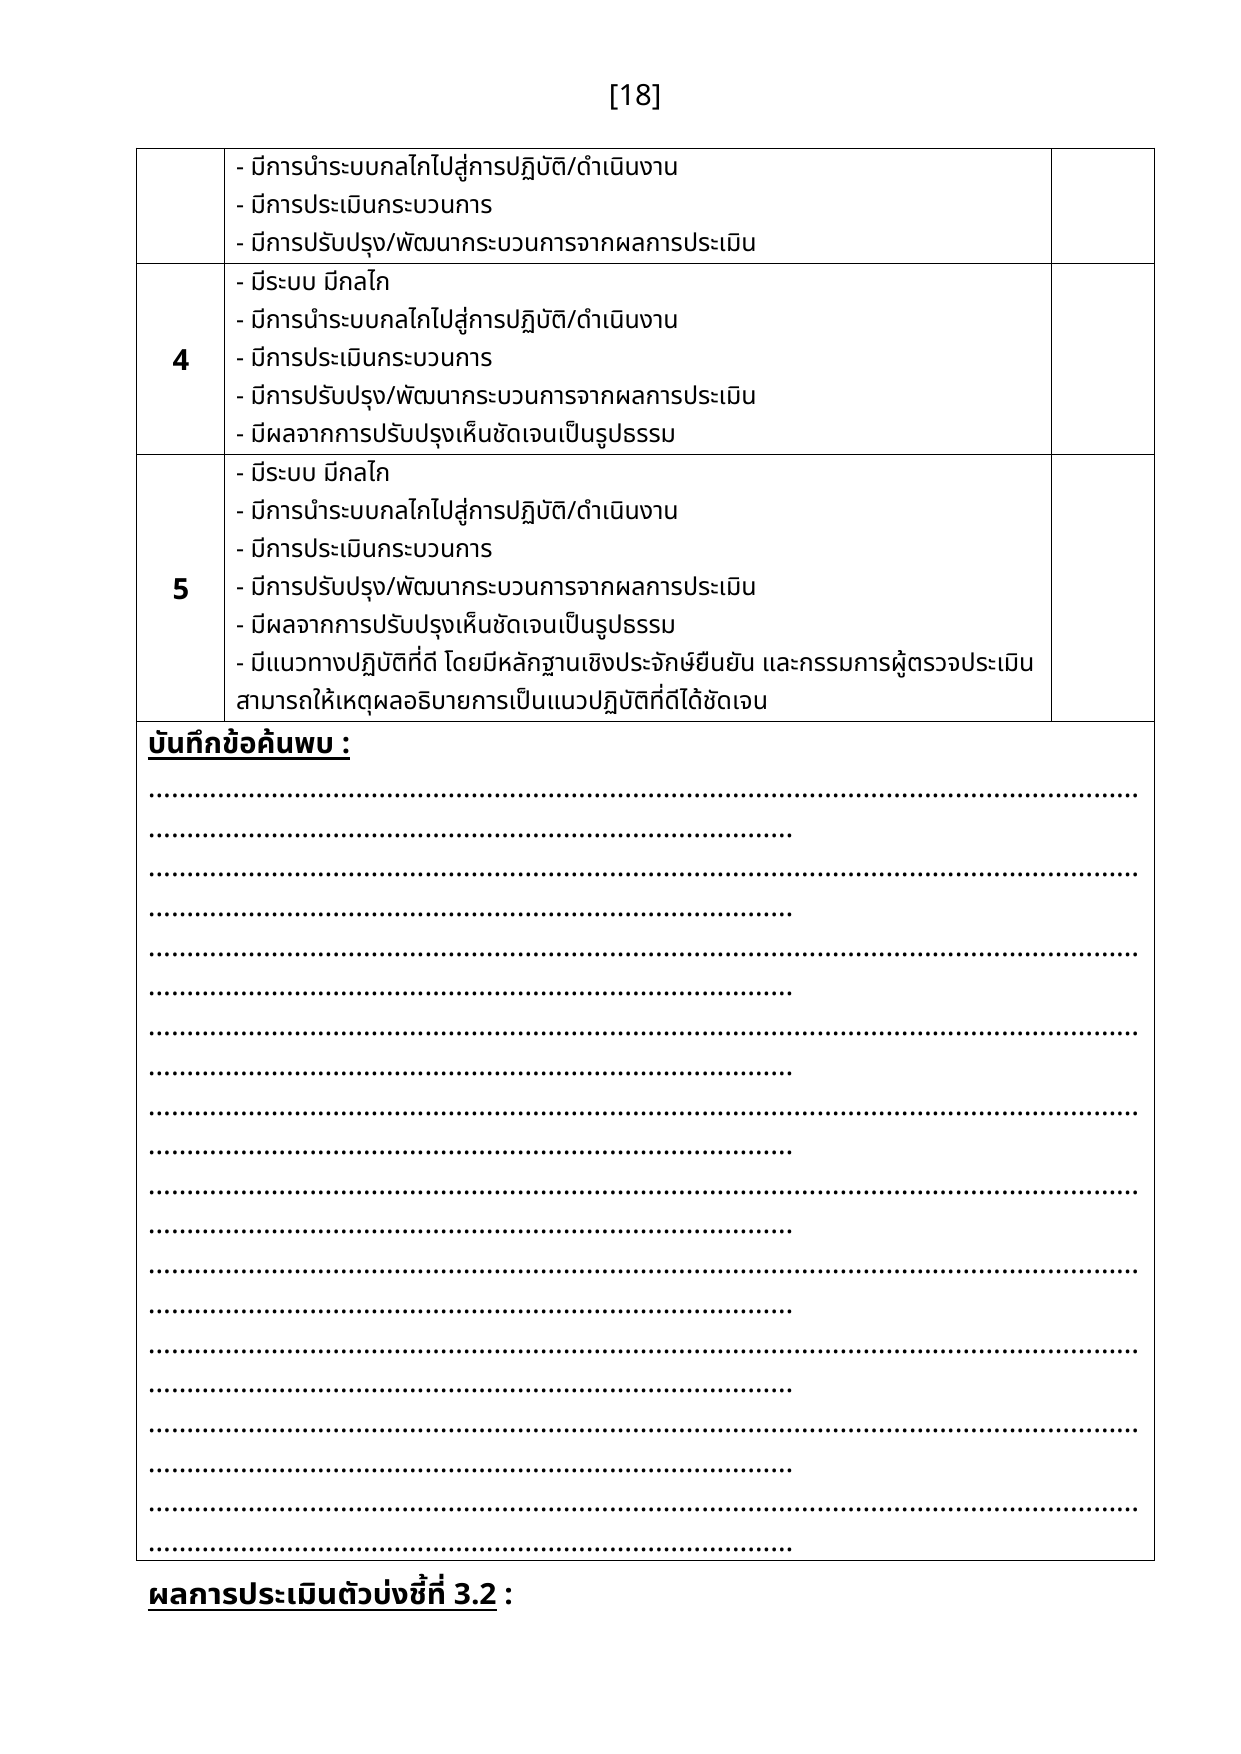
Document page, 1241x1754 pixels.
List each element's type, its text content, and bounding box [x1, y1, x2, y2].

table_cell บันทึกข้อค้นพบ : …………………………………………………………………………………………………………………………………………………………………………………………… …………………………………………………………………………………………………………………………………………………………………………………………… …………………………………………………………………………………………………………………………………………………………………………………………… …………………………………………………………………………………………………………………………………………………………………………………………… …………………………………………………………………………………………………………………………………………………………………………………………… …………………………………………………………………………………………………………………………………………………………………………………………… …………………………………………………………………………………………………………………………………………………………………………………………… …………………………………………………………………………………………………………………………………………………………………………………………… …………………………………………………………………………………………………………………………………………………………………………………………… …………………………………………………………………………………………………………………………………………………………………………………………… [137, 722, 1154, 1560]
table_cell [1052, 149, 1154, 263]
table_cell 3 [137, 149, 224, 263]
table_cell 5 [137, 455, 224, 721]
table_cell [1052, 455, 1154, 721]
table_cell 4 [137, 264, 224, 454]
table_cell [225, 149, 1051, 263]
table_cell - มีระบบ มีกลไก - มีการนำระบบกลไกไปสู่การปฏิบัติ/ดำเนินงาน - มีการประเมินกระบวนการ - มีการปรับปรุง/พัฒนากระบวนการจากผลการประเมิน - มีผลจากการปรับปรุงเห็นชัดเจนเป็นรูปธรรม [225, 264, 1051, 454]
table_cell - มีระบบ มีกลไก - มีการนำระบบกลไกไปสู่การปฏิบัติ/ดำเนินงาน - มีการประเมินกระบวนการ - มีการปรับปรุง/พัฒนากระบวนการจากผลการประเมิน - มีผลจากการปรับปรุงเห็นชัดเจนเป็นรูปธรรม - มีแนวทางปฏิบัติที่ดี โดยมีหลักฐานเชิงประจักษ์ยืนยัน และกรรมการผู้ตรวจประเมินสามารถให้เหตุผลอธิบายการเป็นแนวปฏิบัติที่ดีได้ชัดเจน [225, 455, 1051, 721]
text ผลการประเมินตัวบ่งชี้ที่ 3.2 : [148, 1573, 1132, 1618]
table_cell [1052, 264, 1154, 454]
